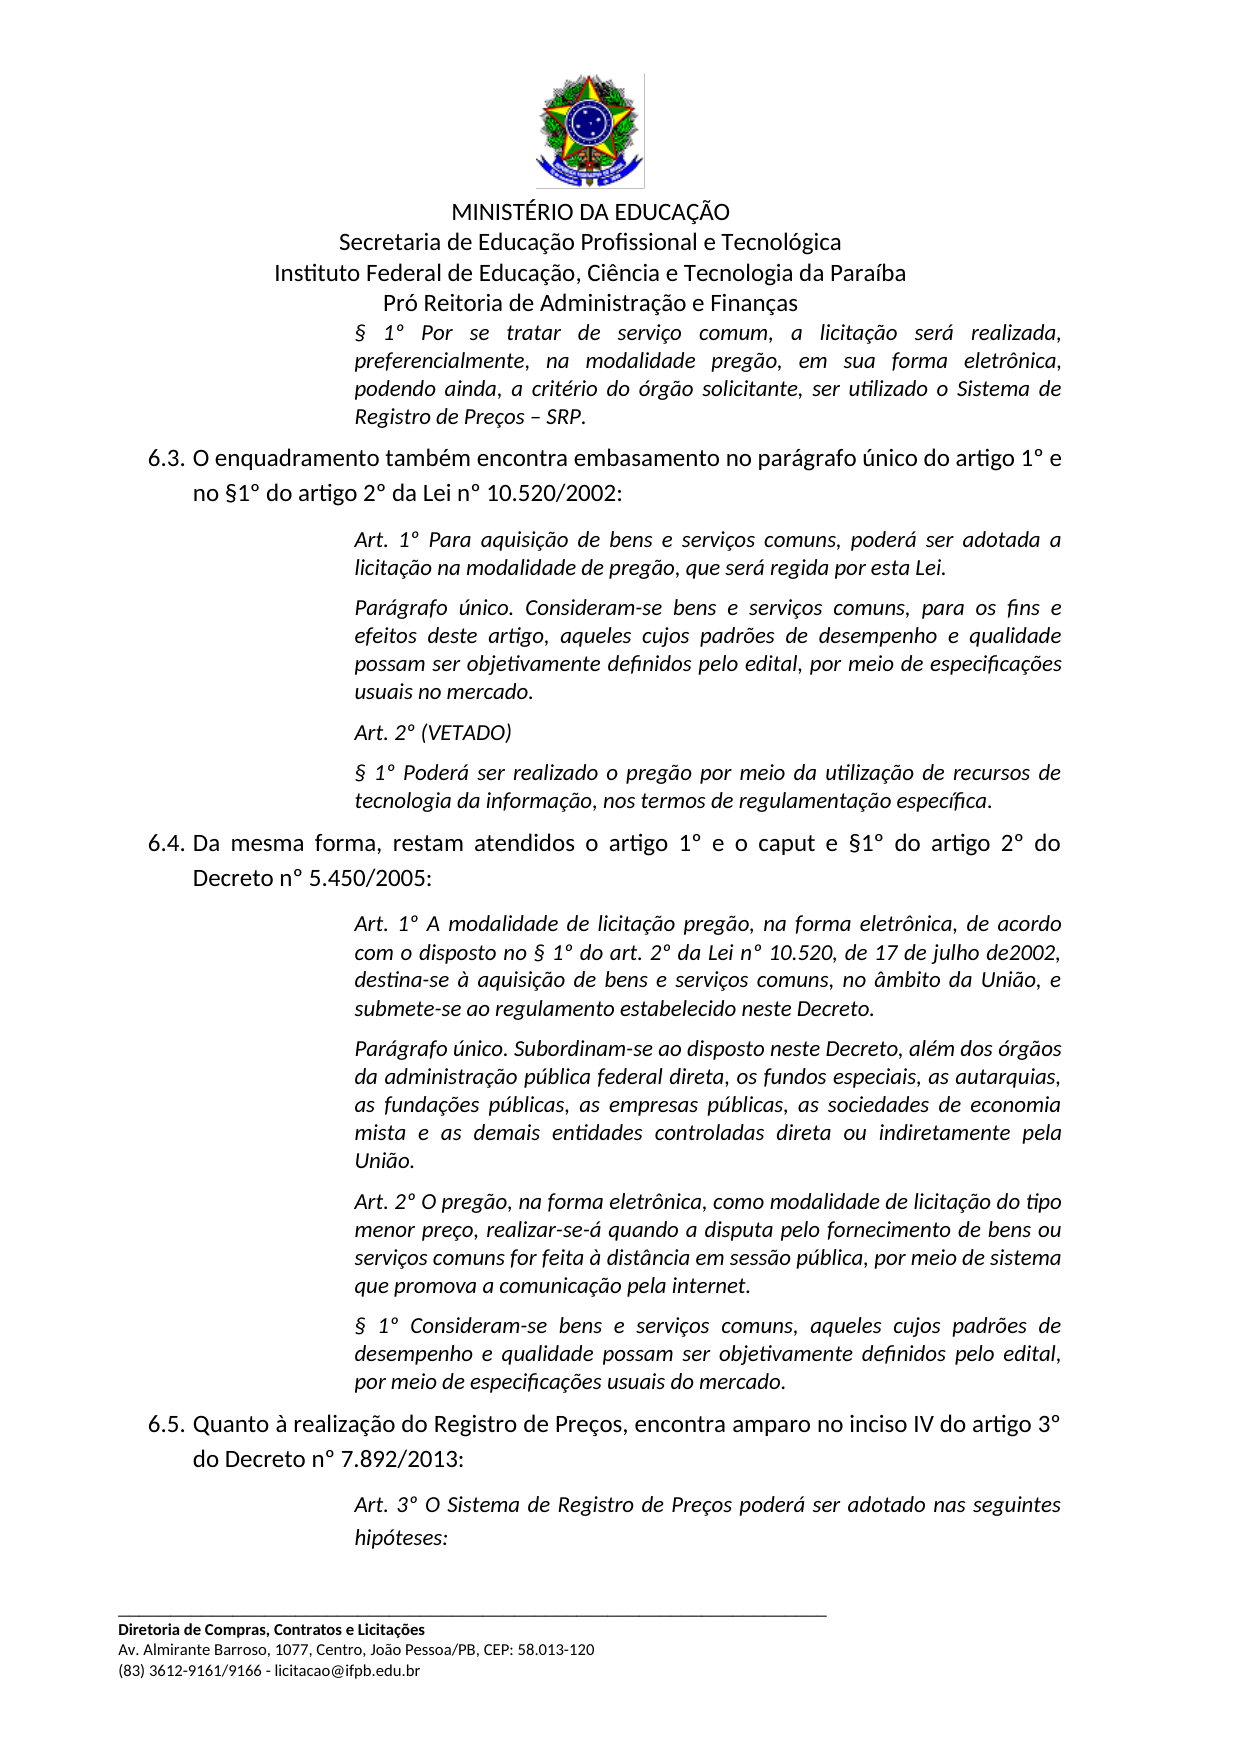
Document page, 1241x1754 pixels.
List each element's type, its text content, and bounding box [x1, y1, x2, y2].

list Da mesma forma, restam atendidos o artigo 1º e o caput e §1º do artigo 2º do Decreto nº 5.450/2005: [148, 827, 1063, 893]
text Parágrafo único. Consideram-se bens e serviços comuns, para os fins e efeitos deste artigo, aqueles cujos padrões de desempenho e qualidade possam ser objetivamente definidos pelo edital, por meio de especificações usuais no mercado. [354, 593, 1063, 706]
text § 1º Consideram-se bens e serviços comuns, aqueles cujos padrões de desempenho e qualidade possam ser objetivamente definidos pelo edital, por meio de especificações usuais do mercado. [354, 1311, 1063, 1395]
text § 1º Poderá ser realizado o pregão por meio da utilização de recursos de tecnologia da informação, nos termos de regulamentação específica. [354, 758, 1063, 814]
text Art. 1º A modalidade de licitação pregão, na forma eletrônica, de acordo com o disposto no § 1º do art. 2º da Lei nº 10.520, de 17 de julho de2002, destina-se à aquisição de bens e serviços comuns, no âmbito da União, e submete-se ao regulamento estabelecido neste Decreto. [354, 909, 1063, 1022]
text Art. 1º Para aquisição de bens e serviços comuns, poderá ser adotada a licitação na modalidade de pregão, que será regida por esta Lei. [354, 525, 1063, 581]
text Art. 2º (VETADO) [354, 718, 1063, 746]
text Parágrafo único. Subordinam-se ao disposto neste Decreto, além dos órgãos da administração pública federal direta, os fundos especiais, as autarquias, as fundações públicas, as empresas públicas, as sociedades de economia mista e as demais entidades controladas direta ou indiretamente pela União. [354, 1034, 1063, 1174]
text Art. 2º O pregão, na forma eletrônica, como modalidade de licitação do tipo menor preço, realizar-se-á quando a disputa pelo fornecimento de bens ou serviços comuns for feita à distância em sessão pública, por meio de sistema que promova a comunicação pela internet. [354, 1187, 1063, 1299]
text § 1º Por se tratar de serviço comum, a licitação será realizada, preferencialmente, na modalidade pregão, em sua forma eletrônica, podendo ainda, a critério do órgão solicitante, ser utilizado o Sistema de Registro de Preços – SRP. [354, 318, 1063, 430]
list O enquadramento também encontra embasamento no parágrafo único do artigo 1º e no §1º do artigo 2º da Lei nº 10.520/2002: [148, 442, 1063, 508]
picture [536, 73, 646, 190]
list Quanto à realização do Registro de Preços, encontra amparo no inciso IV do artigo 3º do Decreto nº 7.892/2013: [148, 1408, 1063, 1473]
text Art. 3º O Sistema de Registro de Preços poderá ser adotado nas seguintes hipóteses: [354, 1490, 1063, 1551]
